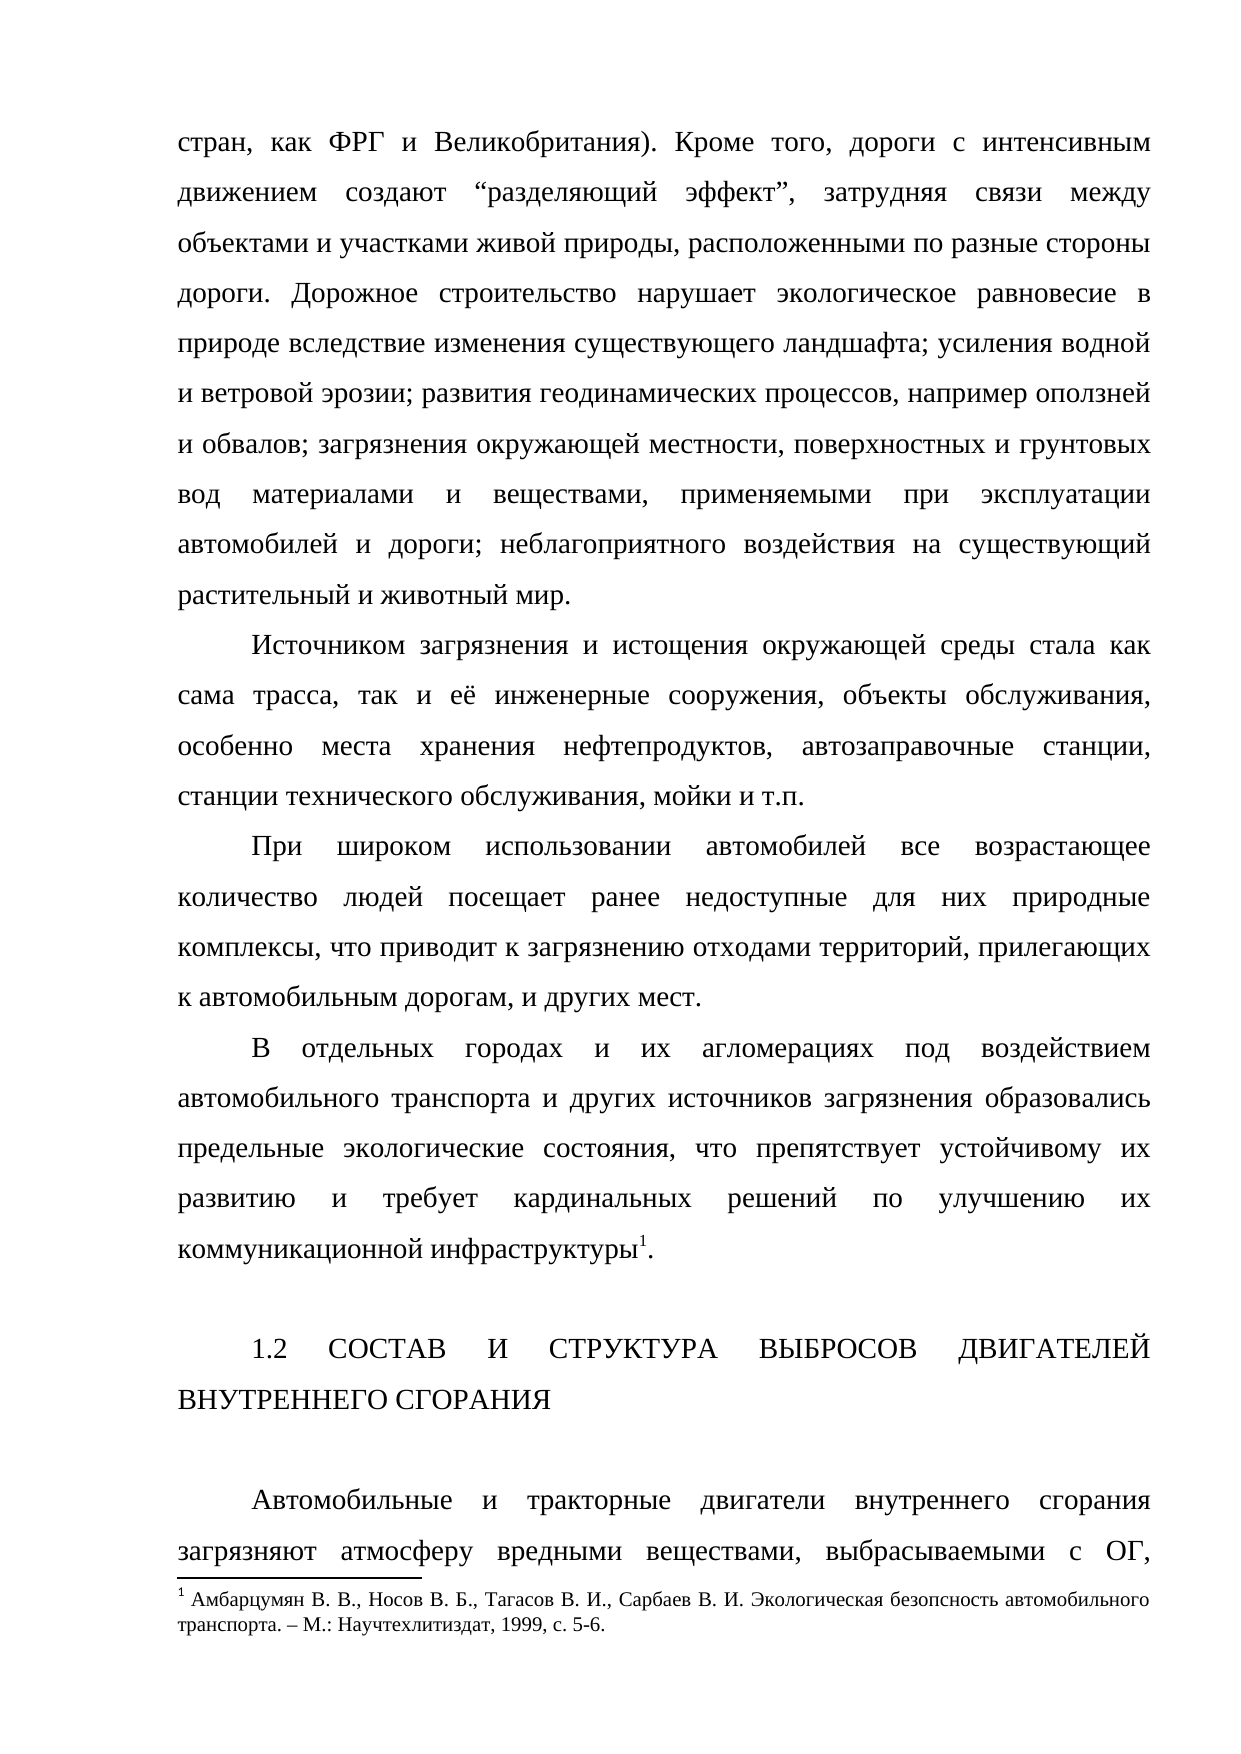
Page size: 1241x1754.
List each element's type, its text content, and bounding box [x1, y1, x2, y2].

text 1.2 Состав и структура выбросов двигателей внутреннего сгорания [177, 1332, 1152, 1415]
text В отдельных городах и их агломерациях под воздействием автомобильного транспорта и других источников загрязнения образовались предельные экологические состояния, что препятствует устойчивому их развитию и требует кардинальных решений по улучшению их коммуникационной инфраструктуры. [177, 1030, 1152, 1264]
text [177, 1482, 1152, 1566]
text Источником загрязнения и истощения окружающей среды стала как сама трасса, так и её инженерные сооружения, объекты обслуживания, особенно места хранения нефтепродуктов, автозаправочные станции, станции технического обслуживания, мойки и т.п. [177, 627, 1152, 812]
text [177, 124, 1152, 610]
text При широком использовании автомобилей все возрастающее количество людей посещает ранее недоступные для них природные комплексы, что приводит к загрязнению отходами территорий, прилегающих к автомобильным дорогам, и других мест. [177, 828, 1152, 1013]
